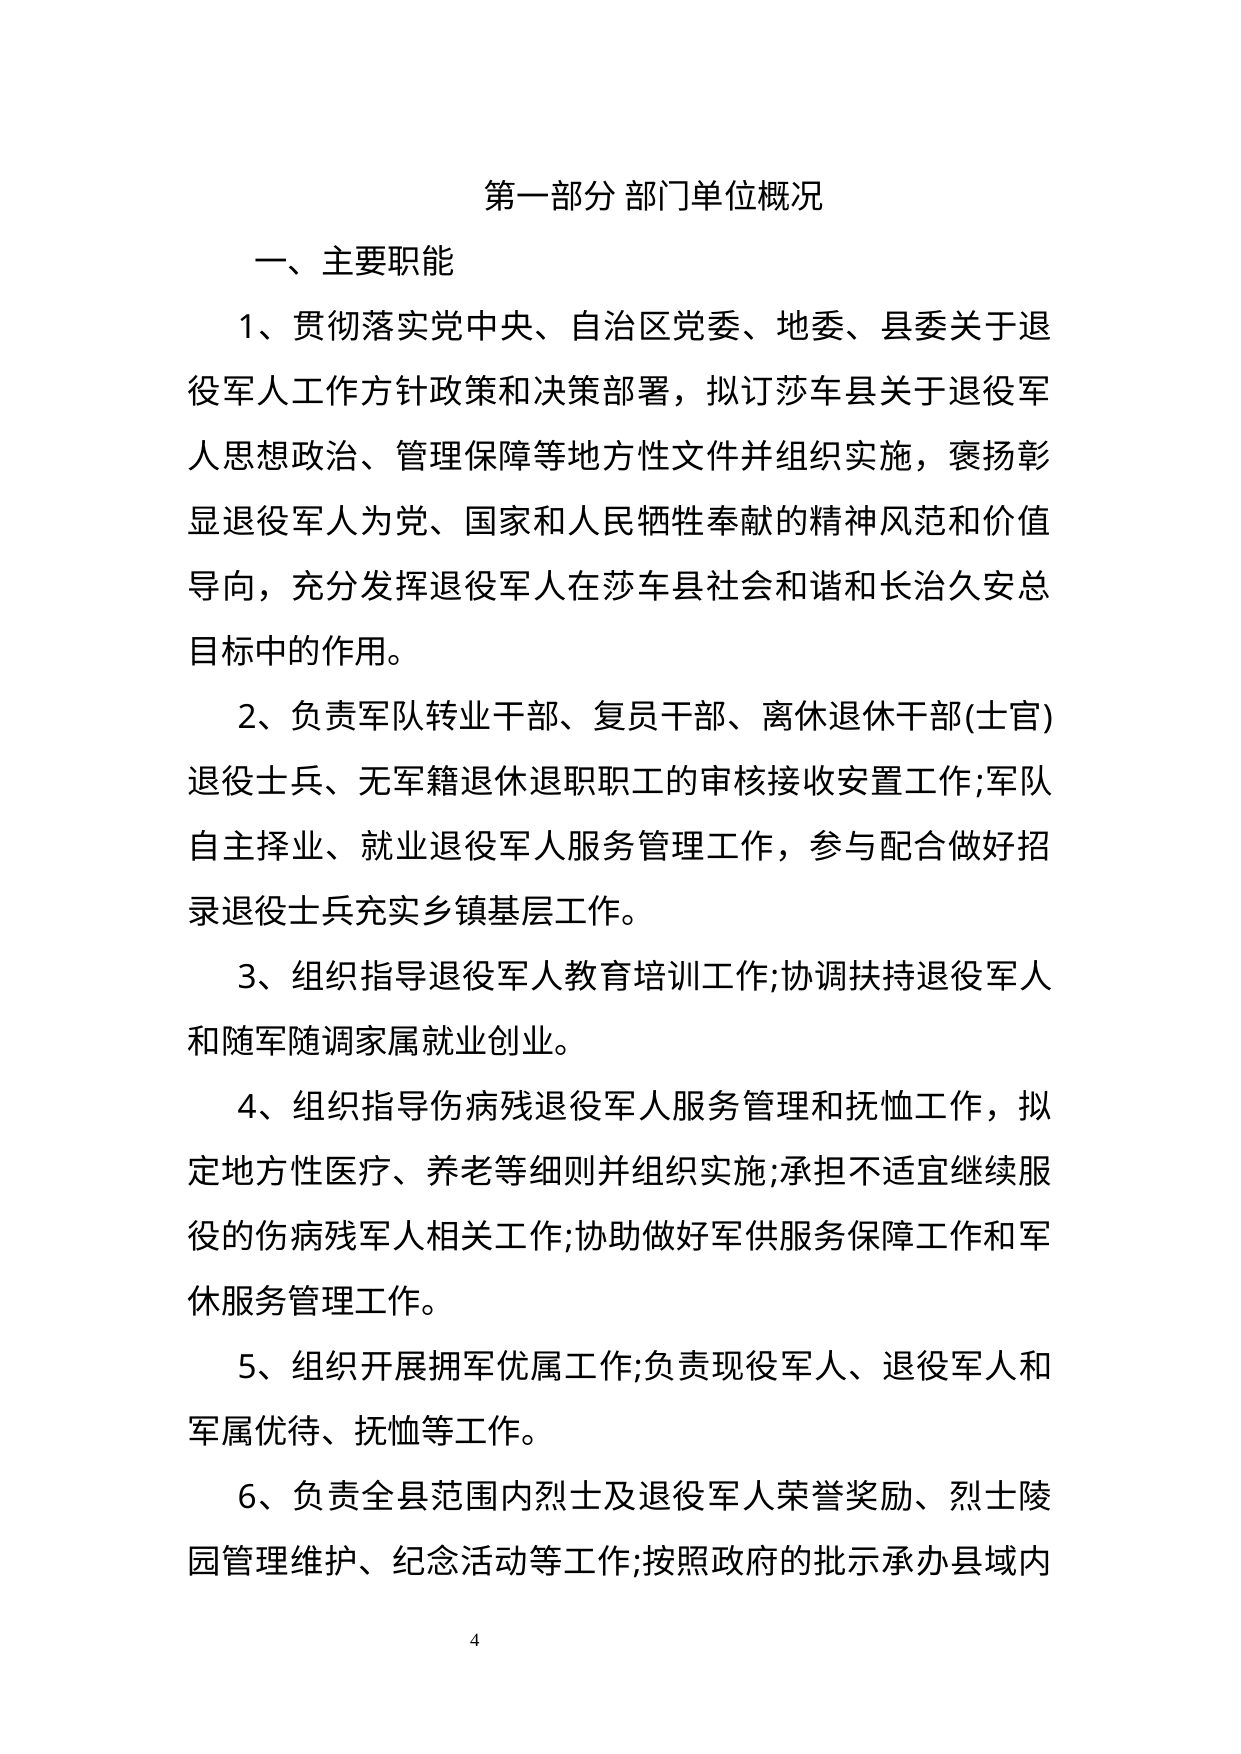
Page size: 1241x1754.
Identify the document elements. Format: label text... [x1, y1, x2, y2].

text 5、组织开展拥军优属工作;负责现役军人、退役军人和军属优待、抚恤等工作。 [187, 1332, 1053, 1462]
text 1、贯彻落实党中央、自治区党委、地委、县委关于退役军人工作方针政策和决策部署，拟订莎车县关于退役军人思想政治、管理保障等地方性文件并组织实施，褒扬彰显退役军人为党、国家和人民牺牲奉献的精神风范和价值导向，充分发挥退役军人在莎车县社会和谐和长治久安总目标中的作用。 [187, 292, 1053, 682]
text 第一部分 部门单位概况 [187, 162, 1053, 227]
text 4、组织指导伤病残退役军人服务管理和抚恤工作，拟定地方性医疗、养老等细则并组织实施;承担不适宜继续服役的伤病残军人相关工作;协助做好军供服务保障工作和军休服务管理工作。 [187, 1072, 1053, 1332]
text 2、负责军队转业干部、复员干部、离休退休干部(士官)退役士兵、无军籍退休退职职工的审核接收安置工作;军队自主择业、就业退役军人服务管理工作，参与配合做好招录退役士兵充实乡镇基层工作。 [187, 682, 1053, 942]
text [187, 1462, 1053, 1592]
text 3、组织指导退役军人教育培训工作;协调扶持退役军人和随军随调家属就业创业。 [187, 942, 1053, 1072]
text 一、主要职能 [187, 227, 1053, 292]
